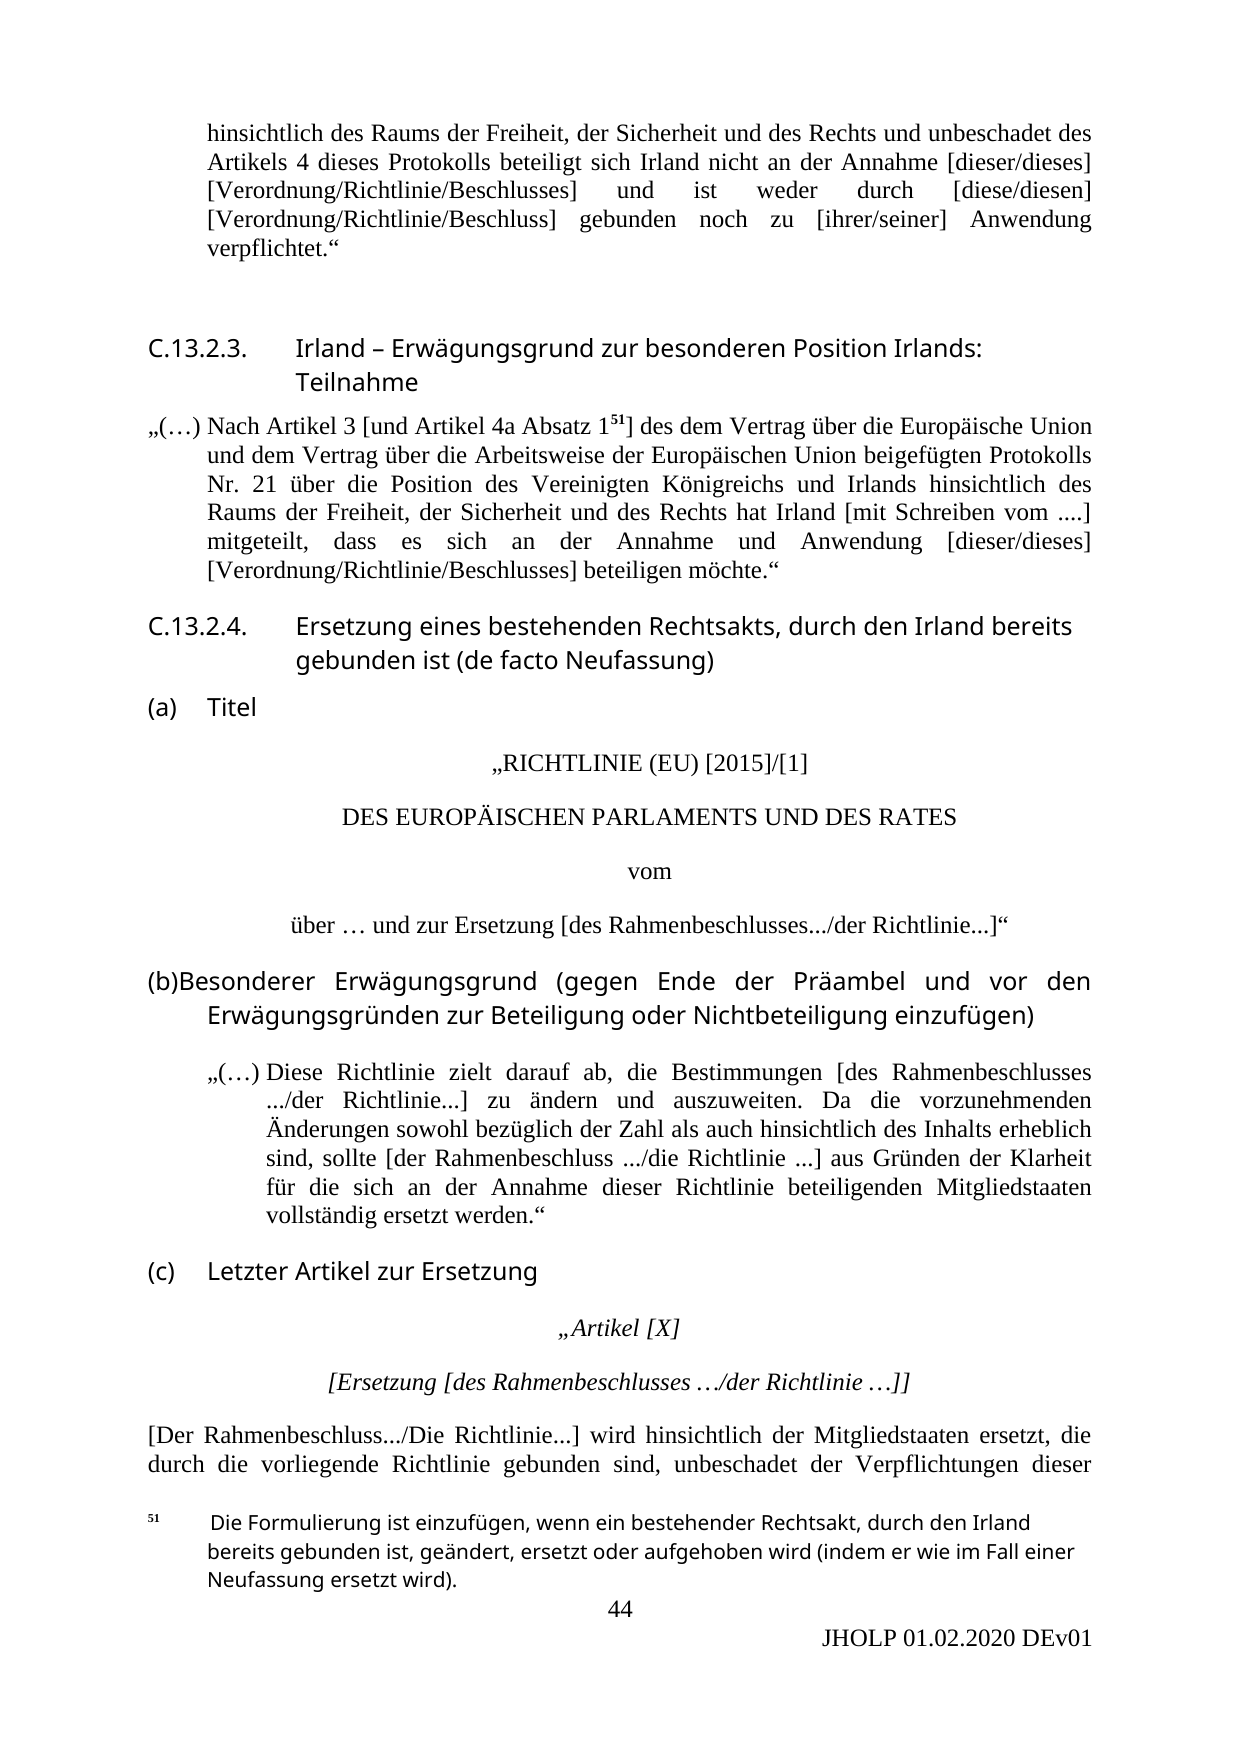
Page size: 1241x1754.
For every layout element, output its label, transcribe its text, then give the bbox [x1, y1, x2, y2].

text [148, 1421, 1093, 1478]
list Titel [148, 689, 1093, 723]
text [148, 118, 1093, 262]
list Letzter Artikel zur Ersetzung [148, 1254, 1093, 1288]
text über … und zur Ersetzung [des Rahmenbeschlusses.../der Richtlinie...]“ [207, 910, 1093, 938]
text „(…) Nach Artikel 3 [und Artikel 4a Absatz 1] des dem Vertrag über die Europäische Union und dem Vertrag über die Arbeitsweise der Europäischen Union beigefügten Protokolls Nr. 21 über die Position des Vereinigten Königreichs und Irlands hinsichtlich des Raums der Freiheit, der Sicherheit und des Rechts hat Irland [mit Schreiben vom ....] mitgeteilt, dass es sich an der Annahme und Anwendung [dieser/dieses] [Verordnung/Richtlinie/Beschlusses] beteiligen möchte.“ [148, 411, 1093, 584]
text „Artikel [X] [148, 1313, 1093, 1342]
text [Ersetzung [des Rahmenbeschlusses …/der Richtlinie …]] [148, 1367, 1093, 1396]
text „RICHTLINIE (EU) [2015]/[1] [207, 748, 1093, 777]
text DES EUROPÄISCHEN PARLAMENTS UND DES RATES [207, 802, 1093, 831]
subtitle C.13.2.4. Ersetzung eines bestehenden Rechtsakts, durch den Irland bereits gebunden ist (de facto Neufassung) [148, 609, 1093, 677]
text „(…) Diese Richtlinie zielt darauf ab, die Bestimmungen [des Rahmenbeschlusses .../der Richtlinie...] zu ändern und auszuweiten. Da die vorzunehmenden Änderungen sowohl bezüglich der Zahl als auch hinsichtlich des Inhalts erheblich sind, sollte [der Rahmenbeschluss .../die Richtlinie ...] aus Gründen der Klarheit für die sich an der Annahme dieser Richtlinie beteiligenden Mitgliedstaaten vollständig ersetzt werden.“ [207, 1057, 1093, 1229]
subtitle C.13.2.3. Irland – Erwägungsgrund zur besonderen Position Irlands: Teilnahme [148, 331, 1093, 399]
text vom [207, 856, 1093, 885]
list Besonderer Erwägungsgrund (gegen Ende der Präambel und vor den Erwägungsgründen zur Beteiligung oder Nichtbeteiligung einzufügen) [148, 963, 1093, 1032]
